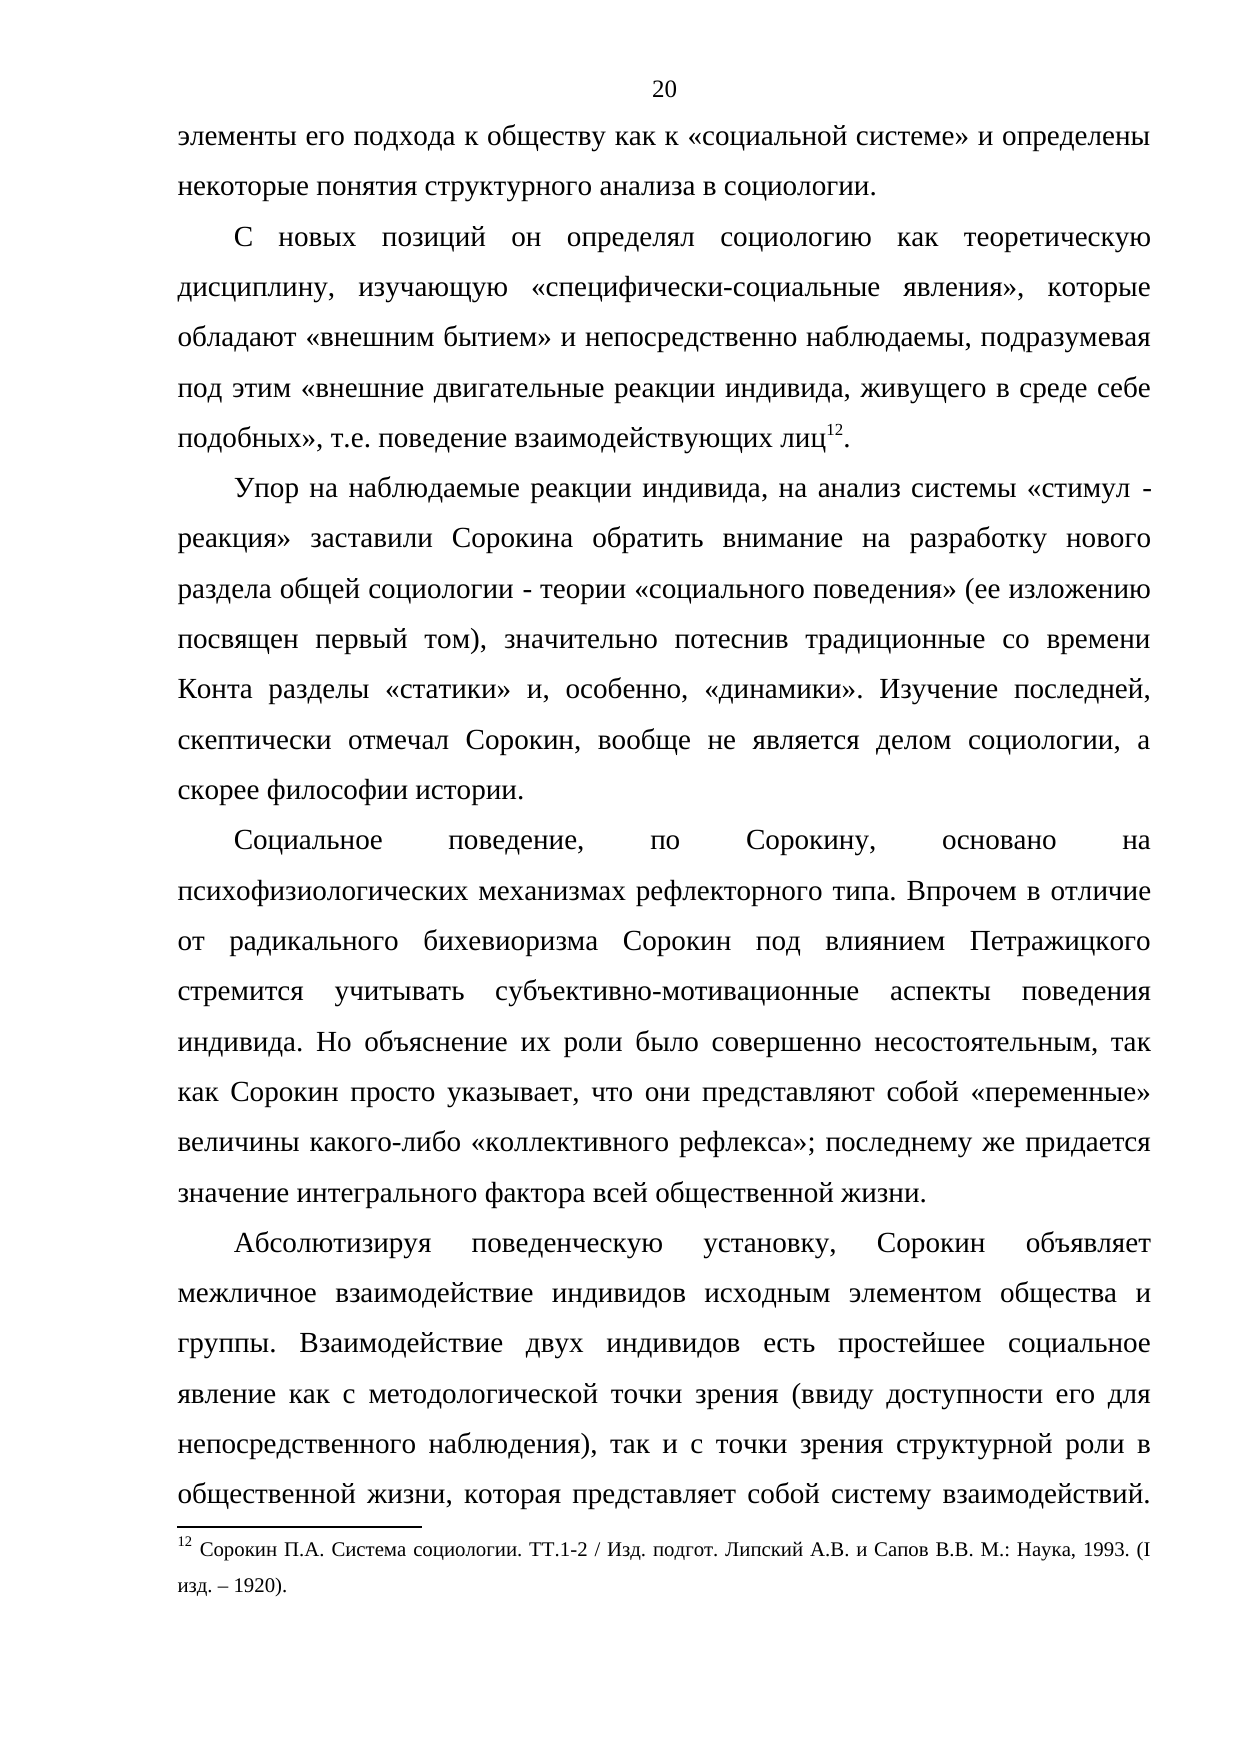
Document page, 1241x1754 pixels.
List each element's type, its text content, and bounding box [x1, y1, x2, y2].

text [177, 118, 1152, 202]
text С новых позиций он определял социологию как теоретическую дисциплину, изучающую «специфически-социальные явления», которые обладают «внешним бытием» и непосредственно наблюдаемы, подразумевая под этим «внешние двигательные реакции индивида, живущего в среде себе подобных», т.е. поведение взаимодействующих лиц. [177, 219, 1152, 453]
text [177, 1225, 1152, 1510]
text Упор на наблюдаемые реакции индивида, на анализ системы «стимул - реакция» заставили Сорокина обратить внимание на разработку нового раздела общей социологии - теории «социального поведения» (ее изложению посвящен первый том), значительно потеснив традиционные со времени Конта разделы «статики» и, особенно, «динамики». Изучение последней, скептически отмечал Сорокин, вообще не является делом социологии, а скорее философии истории. [177, 470, 1152, 806]
text Социальное поведение, по Сорокину, основано на психофизиологических механизмах рефлекторного типа. Впрочем в отличие от радикального бихевиоризма Сорокин под влиянием Петражицкого стремится учитывать субъективно-мотивационные аспекты поведения индивида. Но объяснение их роли было совершенно несостоятельным, так как Сорокин просто указывает, что они представляют собой «переменные» величины какого-либо «коллективного рефлекса»; последнему же придается значение интегрального фактора всей общественной жизни. [177, 822, 1152, 1208]
